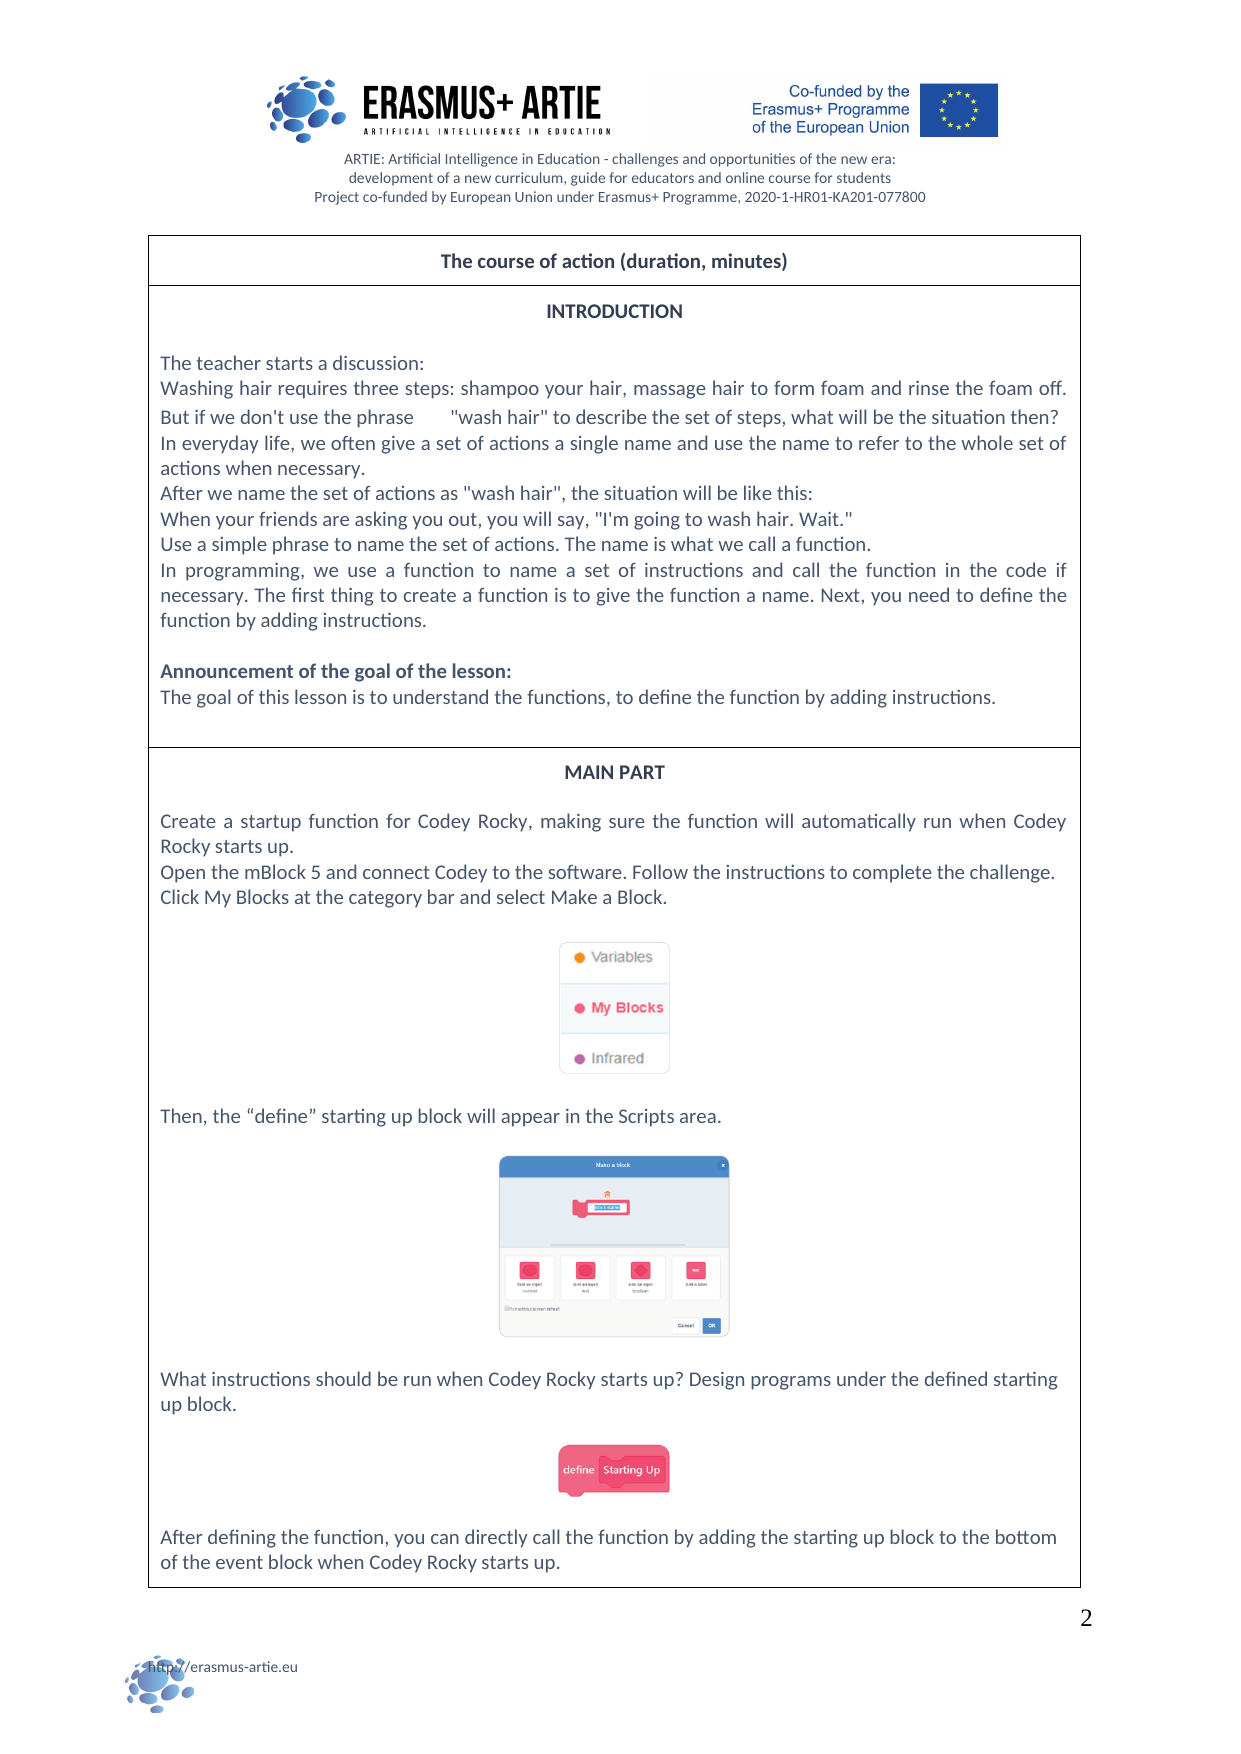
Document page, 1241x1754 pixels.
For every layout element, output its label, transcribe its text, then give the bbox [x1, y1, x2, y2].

picture [496, 1154, 733, 1341]
table_cell The teacher starts a discussion: Washing hair requires three steps: shampoo your hair, massage hair to form foam and rinse the foam off. But if we don't use "wash hair" to describe the set of steps, what will be the situation then? In everyday life, we often give a set of actions a single name and use the name to refer to the whole set of actions when necessary. After we name the set of actions as "wash hair", the situation will be like this: When your friends are asking you out, you will say, "I'm going to wash hair. Wait." Use a simple phrase to name the set of actions. The name is what we call a function. In programming, we use a function to name a set of instructions and call the function in the code if necessary. The first thing to create a function is to give the function a name. Next, you need to define the function by adding instructions. Announcement of the goal of the lesson: The goal of this lesson is to understand the functions, to define the function by adding instructions. [149, 335, 1080, 747]
table_cell MAIN PART [149, 748, 1080, 797]
picture [555, 935, 674, 1078]
table_cell INTRODUCTION [149, 286, 1080, 335]
picture [555, 1442, 674, 1499]
table_cell The course of action (duration, minutes) [149, 236, 1080, 285]
picture [230, 65, 1010, 150]
picture [122, 1651, 195, 1713]
